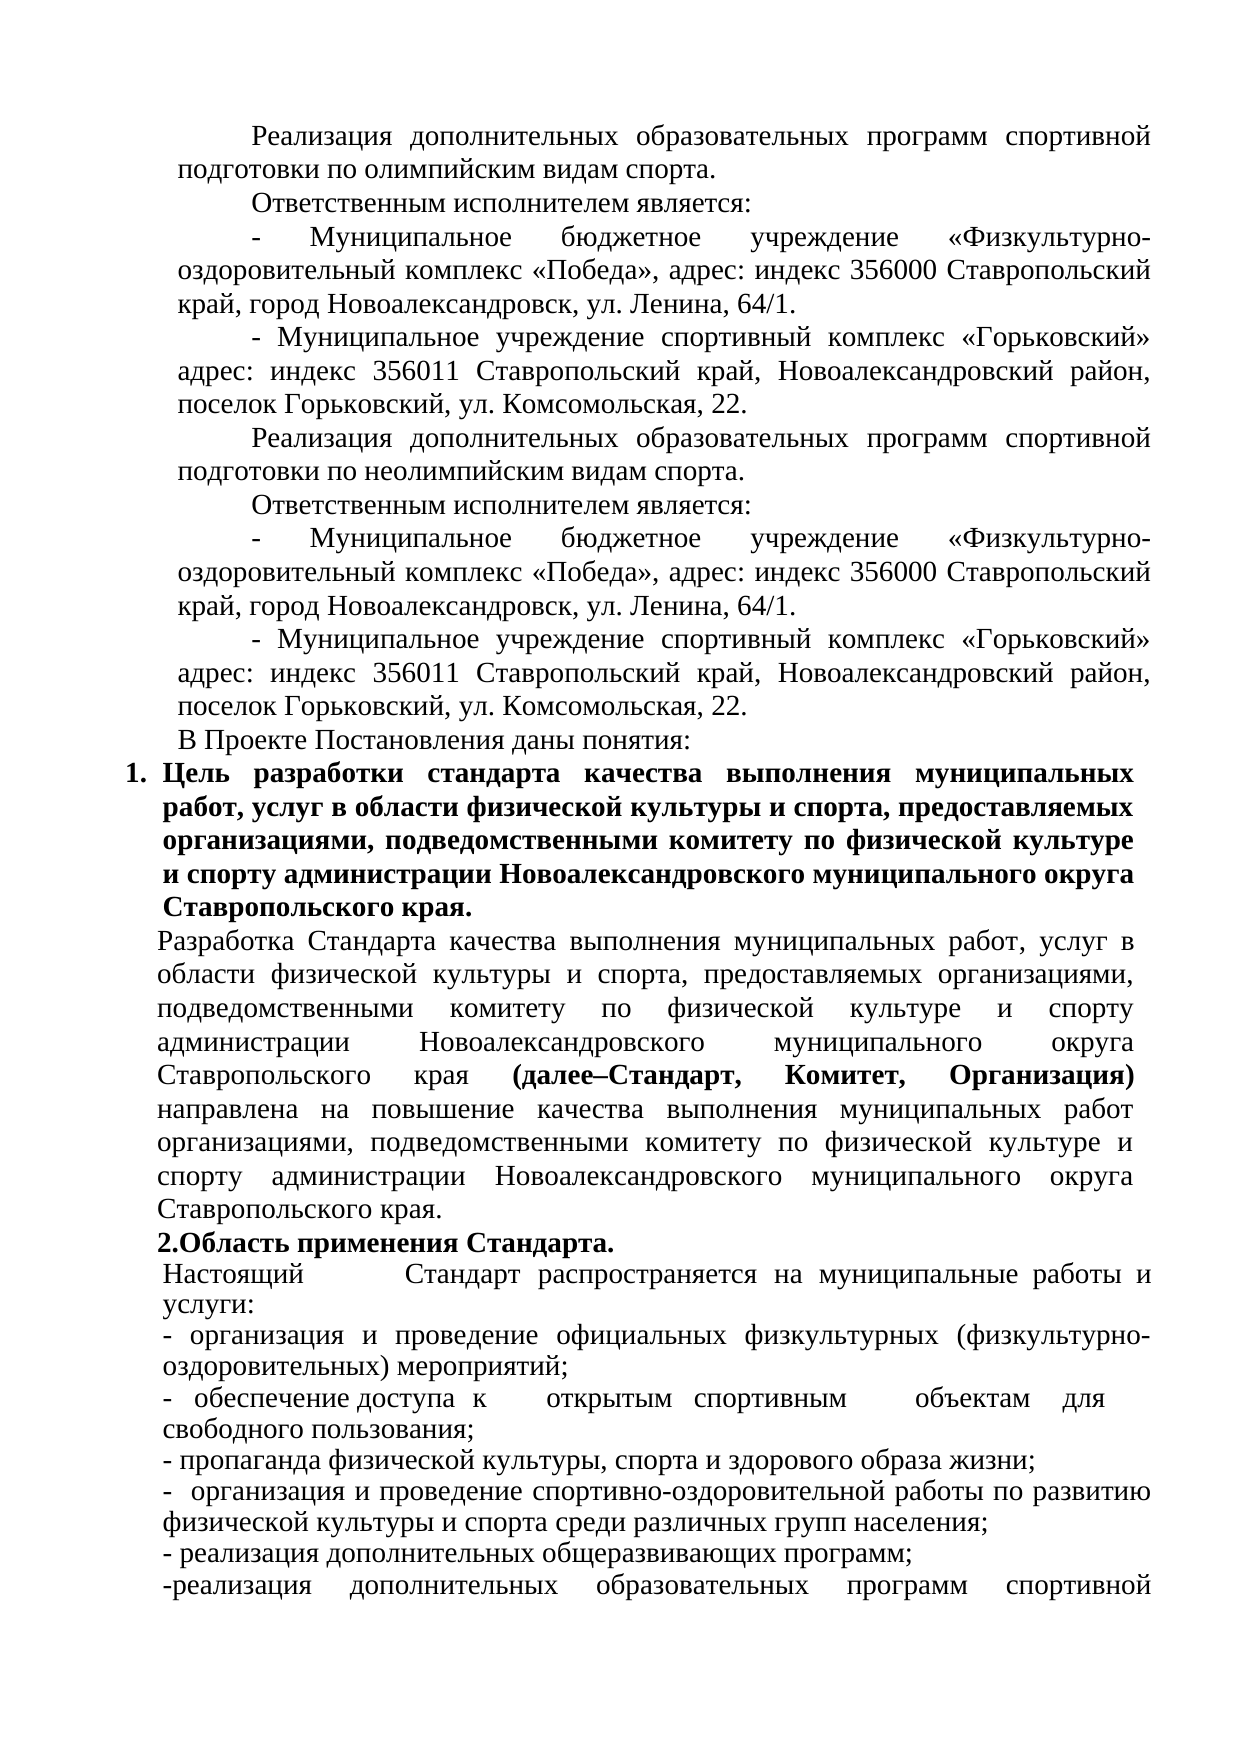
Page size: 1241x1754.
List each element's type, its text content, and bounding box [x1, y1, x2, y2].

text - Муниципальное учреждение спортивный комплекс «Горьковский» адрес: индекс 356011 Ставропольский край, Новоалександровский район, поселок Горьковский, ул. Комсомольская, 22. [177, 621, 1152, 722]
list Цель разработки стандарта качества выполнения муниципальных работ, услуг в области физической культуры и спорта, предоставляемых организациями, подведомственными комитету по физической культуре и спорту администрации Новоалександровского муниципального округа Ставропольского края. [125, 755, 1134, 923]
text Настоящий Стандарт распространяется на муниципальные работы и услуги: [162, 1258, 1152, 1320]
text - обеспечение доступа к открытым спортивным объектам для свободного пользования; [162, 1382, 1152, 1444]
text Ответственным исполнителем является: [177, 185, 1152, 219]
text 2.Область применения Стандарта. [157, 1225, 1134, 1258]
text - Муниципальное учреждение спортивный комплекс «Горьковский» адрес: индекс 356011 Ставропольский край, Новоалександровский район, поселок Горьковский, ул. Комсомольская, 22. [177, 319, 1152, 420]
text - организация и проведение официальных физкультурных (физкультурно-оздоровительных) мероприятий; [162, 1320, 1152, 1382]
text Ответственным исполнителем является: [177, 487, 1152, 521]
text В Проекте Постановления даны понятия: [177, 722, 1152, 755]
text - пропаганда физической культуры, спорта и здорового образа жизни; [162, 1444, 1152, 1476]
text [162, 1569, 1152, 1600]
text Реализация дополнительных образовательных программ спортивной подготовки по олимпийским видам спорта. [177, 118, 1152, 185]
text Разработка Стандарта качества выполнения муниципальных работ, услуг в области физической культуры и спорта, предоставляемых организациями, подведомственными комитету по физической культуре и спорту администрации Новоалександровского муниципального округа Ставропольского края (далее–Стандарт, Комитет, Организация) направлена на повышение качества выполнения муниципальных работ организациями, подведомственными комитету по физической культуре и спорту администрации Новоалександровского муниципального округа Ставропольского края. [157, 923, 1134, 1225]
text - реализация дополнительных общеразвивающих программ; [162, 1538, 1152, 1569]
text Реализация дополнительных образовательных программ спортивной подготовки по неолимпийским видам спорта. [177, 420, 1152, 487]
text - организация и проведение спортивно-оздоровительной работы по развитию физической культуры и спорта среди различных групп населения; [162, 1476, 1152, 1538]
